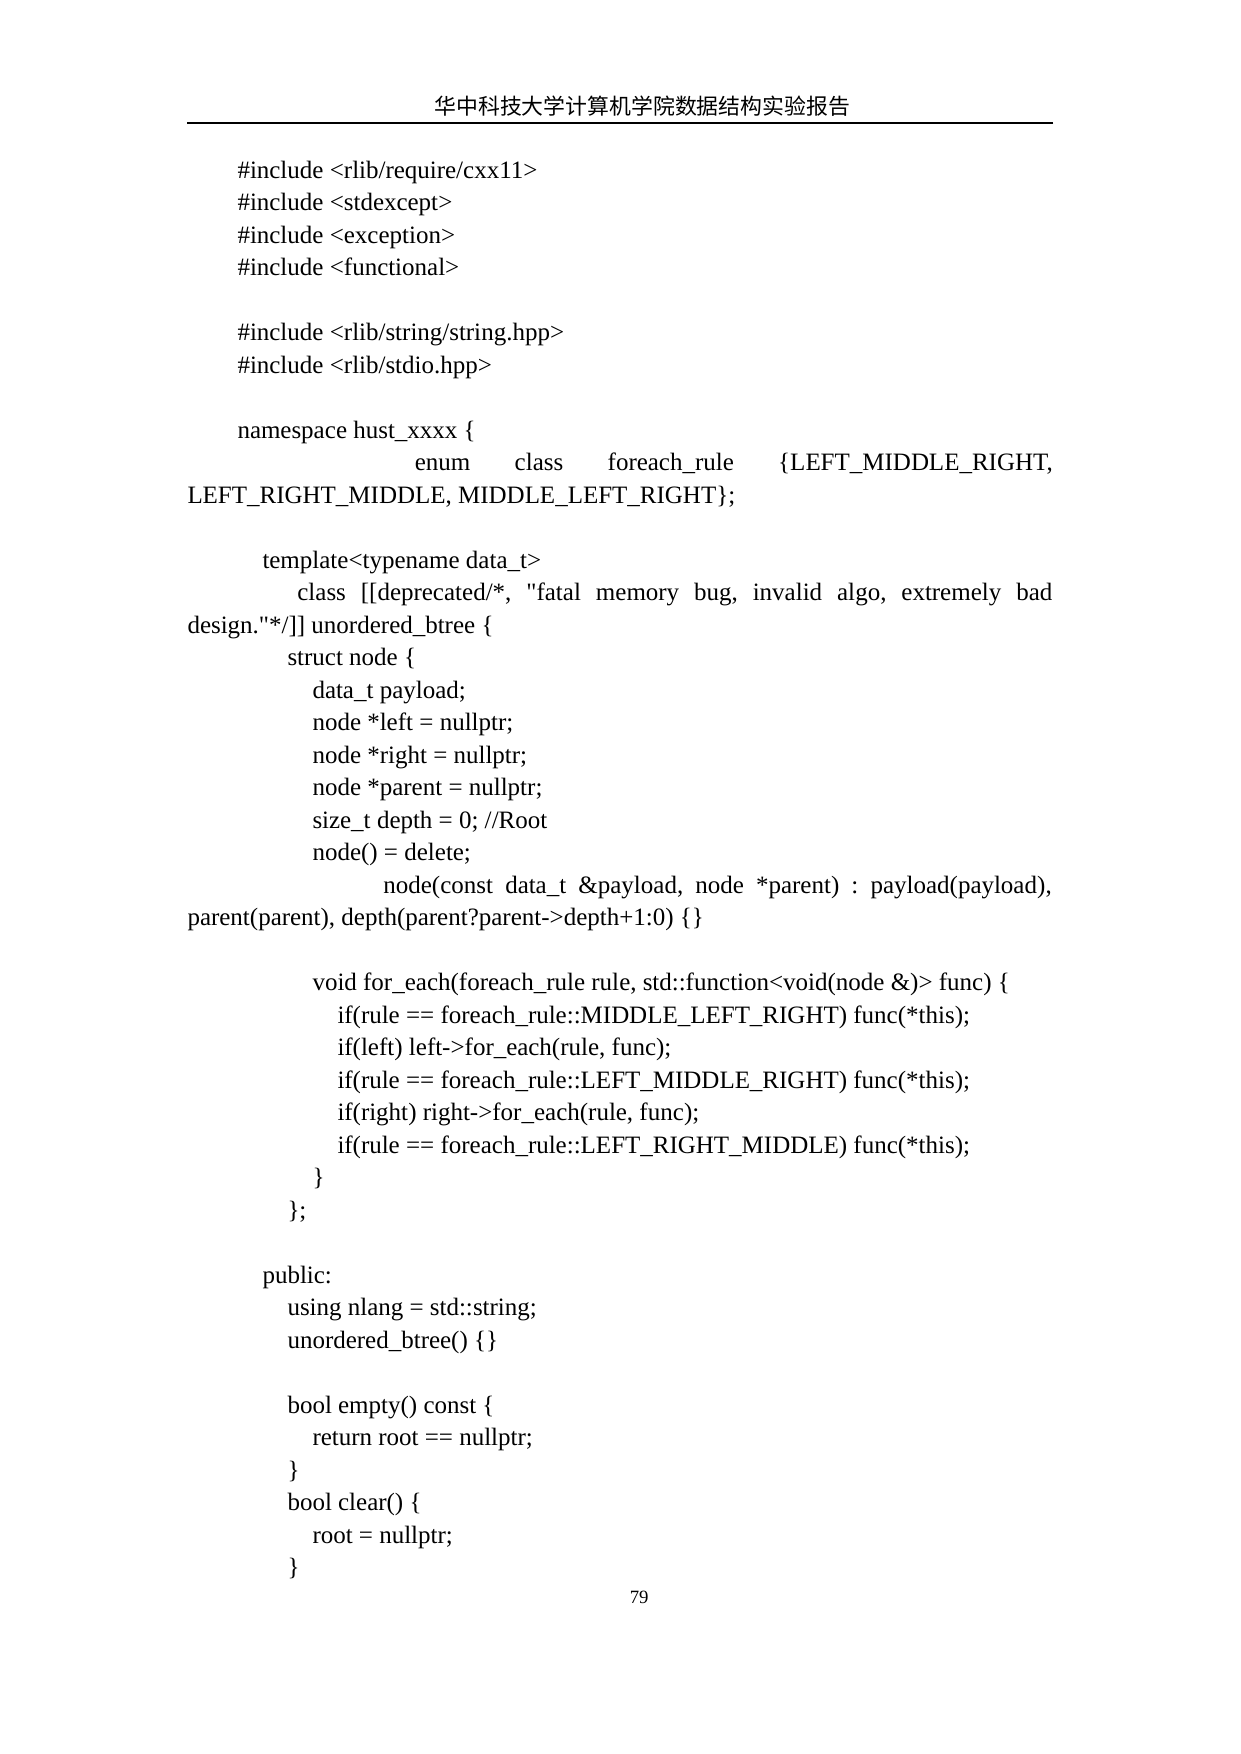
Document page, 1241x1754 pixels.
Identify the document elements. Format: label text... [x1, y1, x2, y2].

text bool clear() { [187, 1486, 1053, 1518]
text unordered_btree() {} [187, 1323, 1053, 1356]
text #include <stdexcept> [187, 186, 1053, 218]
text void for_each(foreach_rule rule, std::function<void(node &)> func) { [187, 966, 1053, 998]
text size_t depth = 0; //Root [187, 803, 1053, 836]
text node *left = nullptr; [187, 706, 1053, 738]
text } [187, 1551, 1053, 1583]
text data_t payload; [187, 673, 1053, 706]
text namespace hust_xxxx { [187, 413, 1053, 446]
text enum class foreach_rule {LEFT_MIDDLE_RIGHT, LEFT_RIGHT_MIDDLE, MIDDLE_LEFT_RIGHT}; [187, 446, 1053, 511]
text class [[deprecated/*, "fatal memory bug, invalid algo, extremely bad design."*/]] unordered_btree { [187, 576, 1053, 641]
text if(left) left->for_each(rule, func); [187, 1031, 1053, 1063]
text #include <exception> [187, 218, 1053, 251]
text return root == nullptr; [187, 1421, 1053, 1453]
text node() = delete; [187, 836, 1053, 868]
text #include <rlib/string/string.hpp> [187, 316, 1053, 348]
text if(rule == foreach_rule::LEFT_RIGHT_MIDDLE) func(*this); [187, 1128, 1053, 1161]
text node *right = nullptr; [187, 738, 1053, 771]
text template<typename data_t> [187, 543, 1053, 576]
text struct node { [187, 641, 1053, 673]
text using nlang = std::string; [187, 1291, 1053, 1323]
text root = nullptr; [187, 1518, 1053, 1551]
text } [187, 1161, 1053, 1193]
text public: [187, 1258, 1053, 1291]
text if(rule == foreach_rule::MIDDLE_LEFT_RIGHT) func(*this); [187, 998, 1053, 1031]
text }; [187, 1193, 1053, 1226]
text #include <rlib/require/cxx11> [187, 153, 1053, 186]
text #include <rlib/stdio.hpp> [187, 348, 1053, 381]
text bool empty() const { [187, 1388, 1053, 1421]
text } [187, 1453, 1053, 1486]
text node *parent = nullptr; [187, 771, 1053, 803]
text node(const data_t &payload, node *parent) : payload(payload), parent(parent), depth(parent?parent->depth+1:0) {} [187, 868, 1053, 933]
text #include <functional> [187, 251, 1053, 283]
text if(rule == foreach_rule::LEFT_MIDDLE_RIGHT) func(*this); [187, 1063, 1053, 1096]
text if(right) right->for_each(rule, func); [187, 1096, 1053, 1128]
